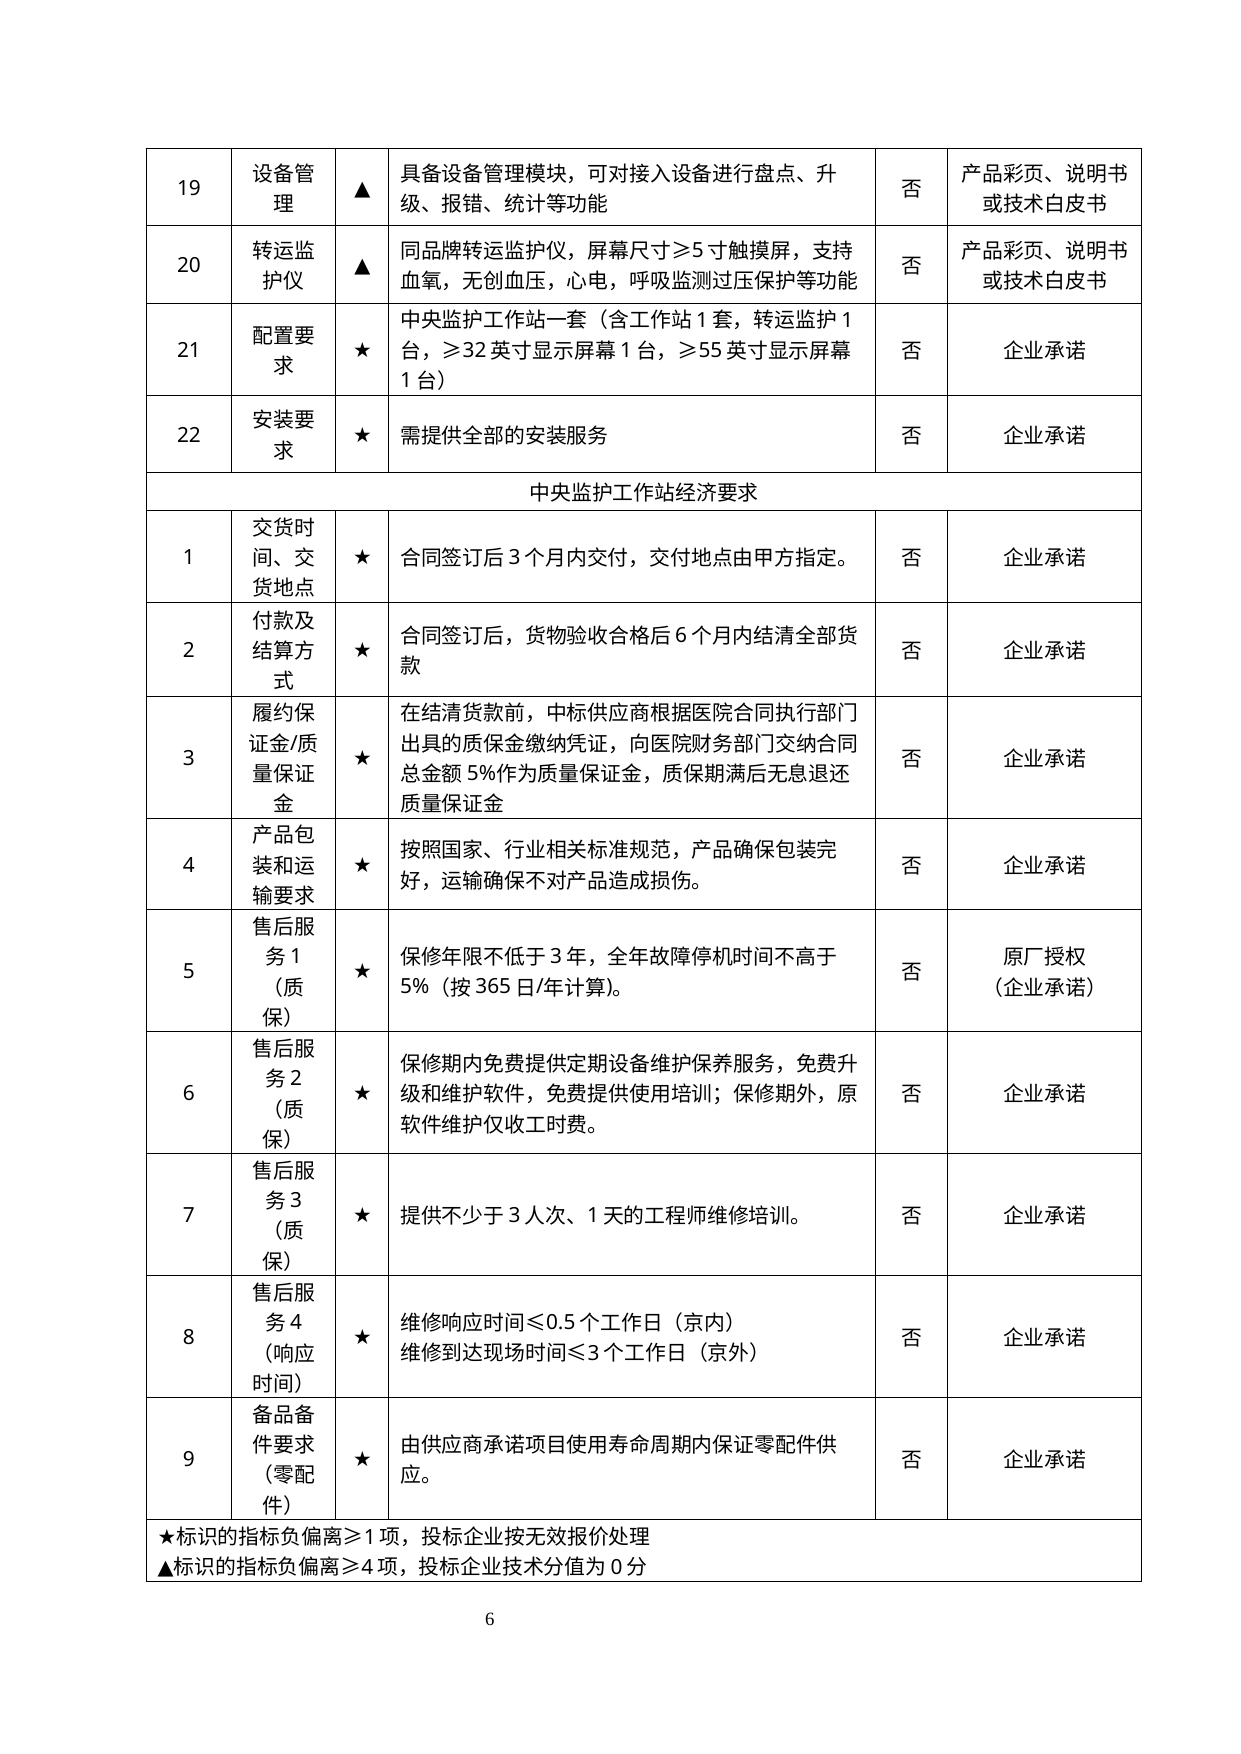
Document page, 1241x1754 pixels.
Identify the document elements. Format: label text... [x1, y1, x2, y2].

table_cell 否 [876, 603, 947, 696]
table_cell ★ [336, 1276, 388, 1397]
table_cell ★ [336, 304, 388, 395]
table_cell 配置要求 [232, 304, 335, 395]
table_cell 设备管理 [232, 149, 335, 225]
table_cell 4 [147, 819, 231, 909]
table_cell 企业承诺 [948, 819, 1141, 909]
table_cell 企业承诺 [948, 1032, 1141, 1153]
table_cell 企业承诺 [948, 1276, 1141, 1397]
table_cell 同品牌转运监护仪，屏幕尺寸≥5寸触摸屏，支持血氧，无创血压，心电，呼吸监测过压保护等功能 [389, 226, 875, 303]
table_cell 否 [876, 819, 947, 909]
table_cell 否 [876, 511, 947, 602]
table_cell 售后服务1 （质保） [232, 910, 335, 1031]
table_cell 22 [147, 396, 231, 472]
table_cell 否 [876, 1398, 947, 1519]
table_cell 安装要求 [232, 396, 335, 472]
table_cell 否 [876, 226, 947, 303]
table_cell 8 [147, 1276, 231, 1397]
table_cell 转运监护仪 [232, 226, 335, 303]
table_cell 提供不少于3人次、1天的工程师维修培训。 [389, 1154, 875, 1275]
table_cell 20 [147, 226, 231, 303]
table_cell 3 [147, 697, 231, 818]
table_cell ★ [336, 1154, 388, 1275]
table_cell 企业承诺 [948, 697, 1141, 818]
table_cell ★ [336, 396, 388, 472]
table_cell 保修期内免费提供定期设备维护保养服务，免费升级和维护软件，免费提供使用培训；保修期外，原软件维护仅收工时费。 [389, 1032, 875, 1153]
table_cell 需提供全部的安装服务 [389, 396, 875, 472]
table_cell 9 [147, 1398, 231, 1519]
table_cell 在结清货款前，中标供应商根据医院合同执行部门出具的质保金缴纳凭证，向医院财务部门交纳合同总金额5%作为质量保证金，质保期满后无息退还质量保证金 [389, 697, 875, 818]
table_cell 由供应商承诺项目使用寿命周期内保证零配件供应。 [389, 1398, 875, 1519]
table_cell 1 [147, 511, 231, 602]
table_cell 否 [876, 1276, 947, 1397]
table_cell 合同签订后，货物验收合格后6个月内结清全部货款 [389, 603, 875, 696]
table_cell 履约保证金/质量保证金 [232, 697, 335, 818]
table_cell ★ [336, 511, 388, 602]
table_cell 售后服务2 （质保） [232, 1032, 335, 1153]
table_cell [147, 1520, 1141, 1581]
table_cell 中央监护工作站一套（含工作站1套，转运监护1台，≥32英寸显示屏幕1台，≥55英寸显示屏幕1台） [389, 304, 875, 395]
table_cell 5 [147, 910, 231, 1031]
table_cell 按照国家、行业相关标准规范，产品确保包装完好，运输确保不对产品造成损伤。 [389, 819, 875, 909]
table_cell 原厂授权 （企业承诺） [948, 910, 1141, 1031]
table_cell ▲ [336, 226, 388, 303]
table_cell 21 [147, 304, 231, 395]
table_cell ★ [336, 1032, 388, 1153]
table_cell 合同签订后3个月内交付，交付地点由甲方指定。 [389, 511, 875, 602]
table_cell 企业承诺 [948, 1154, 1141, 1275]
table_cell 否 [876, 910, 947, 1031]
table_cell 否 [876, 304, 947, 395]
table_cell 6 [147, 1032, 231, 1153]
table_cell 具备设备管理模块，可对接入设备进行盘点、升级、报错、统计等功能 [389, 149, 875, 225]
table_cell 售后服务3 （质保） [232, 1154, 335, 1275]
table_cell 2 [147, 603, 231, 696]
table_cell 7 [147, 1154, 231, 1275]
table_cell 否 [876, 1032, 947, 1153]
table_cell ★ [336, 910, 388, 1031]
table_cell 企业承诺 [948, 396, 1141, 472]
table_cell 产品彩页、说明书或技术白皮书 [948, 226, 1141, 303]
table_cell ★ [336, 1398, 388, 1519]
table_cell ▲ [336, 149, 388, 225]
table_cell 维修响应时间≤0.5个工作日（京内） 维修到达现场时间≤3个工作日（京外） [389, 1276, 875, 1397]
table_cell ★ [336, 697, 388, 818]
table_cell 否 [876, 697, 947, 818]
table_cell 企业承诺 [948, 304, 1141, 395]
table_cell 企业承诺 [948, 511, 1141, 602]
table_cell 付款及结算方式 [232, 603, 335, 696]
table_cell ★ [336, 603, 388, 696]
table_cell 否 [876, 396, 947, 472]
table_cell 中央监护工作站经济要求 [147, 473, 1141, 510]
table_cell 备品备件要求（零配件） [232, 1398, 335, 1519]
table_cell 企业承诺 [948, 603, 1141, 696]
table_cell 保修年限不低于3年，全年故障停机时间不高于5%（按365日/年计算)。 [389, 910, 875, 1031]
table_cell 否 [876, 1154, 947, 1275]
table_cell 产品彩页、说明书或技术白皮书 [948, 149, 1141, 225]
table_cell 产品包装和运输要求 [232, 819, 335, 909]
table_cell 售后服务4 （响应时间） [232, 1276, 335, 1397]
table_cell 否 [876, 149, 947, 225]
table_cell 企业承诺 [948, 1398, 1141, 1519]
table_cell ★ [336, 819, 388, 909]
table_cell 19 [147, 149, 231, 225]
table_cell 交货时间、交货地点 [232, 511, 335, 602]
